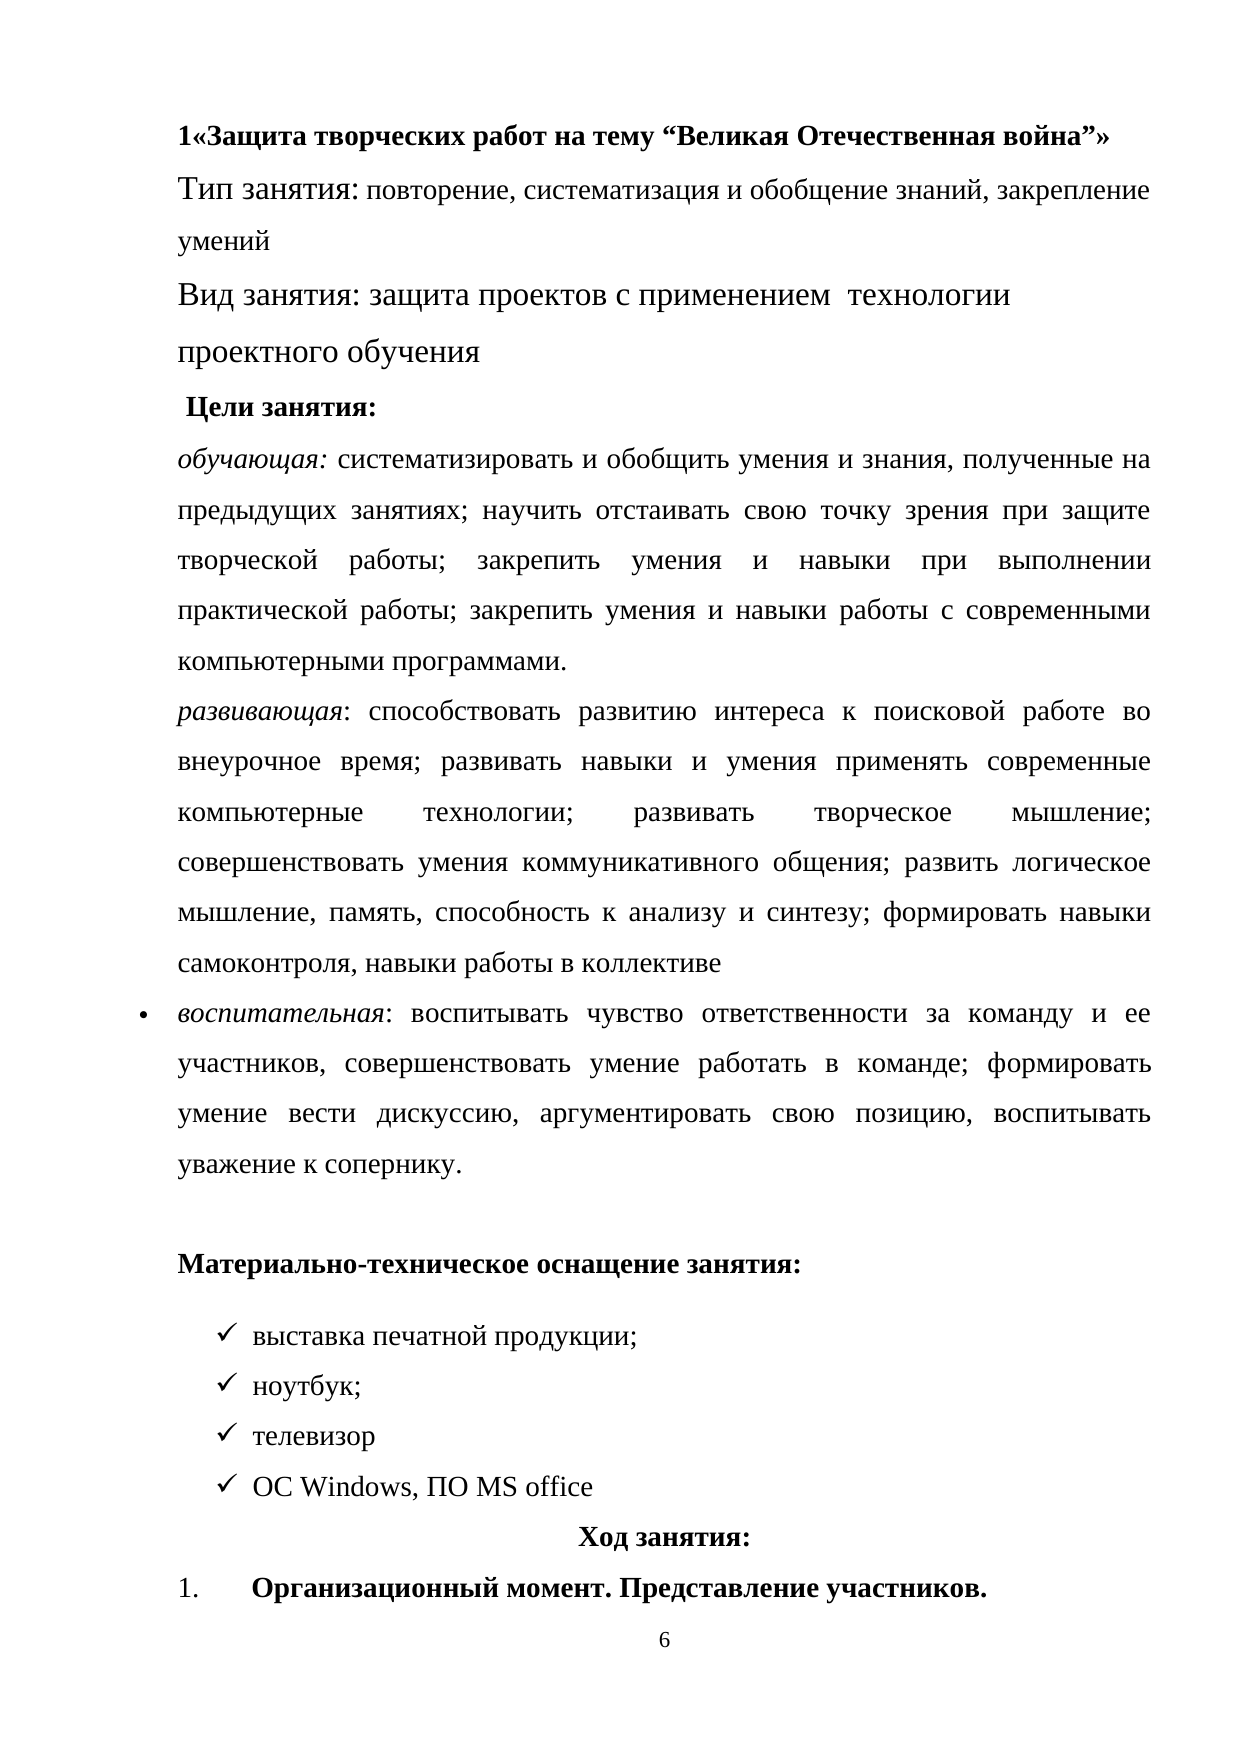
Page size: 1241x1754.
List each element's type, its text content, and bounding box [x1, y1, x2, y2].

list телевизор [215, 1418, 1152, 1452]
text Вид занятия: защита проектов с применением технологии проектного обучения [177, 274, 1152, 370]
list воспитательная: воспитывать чувство ответственности за команду и ее участников, совершенствовать умение работать в команде; формировать умение вести дискуссию, аргументировать свою позицию, воспитывать уважение к сопернику. [140, 995, 1152, 1179]
text Цели занятия: [177, 389, 1152, 422]
text обучающая: систематизировать и обобщить умения и знания, полученные на предыдущих занятиях; научить отстаивать свою точку зрения при защите творческой работы; закрепить умения и навыки при выполнении практической работы; закрепить умения и навыки работы с современными компьютерными программами. [177, 442, 1152, 676]
list ОС Windows, ПО MS office [215, 1469, 1152, 1503]
list ноутбук; [215, 1368, 1152, 1402]
list Организационный момент. Представление участников. [177, 1570, 1152, 1603]
text Цель данного кружка – просветительская деятельность учащихся через верстку и выпуск электронных газет, создание стенгазет, настенных книг, а также оптимальная социальная и творческая самореализация личности, интеллектуальное совершенствование1«Защита творческих работ на тему “Великая Отечественная война”» [177, 118, 1152, 152]
text развивающая: способствовать развитию интереса к поисковой работе во внеурочное время; развивать навыки и умения применять современные компьютерные технологии; развивать творческое мышление; совершенствовать умения коммуникативного общения; развить логическое мышление, память, способность к анализу и синтезу; формировать навыки самоконтроля, навыки работы в коллективе [177, 693, 1152, 978]
text Материально-техническое оснащение занятия: [177, 1247, 1152, 1280]
list выставка печатной продукции; [215, 1318, 1152, 1351]
text Тип занятия: повторение, систематизация и обобщение знаний, закрепление умений [177, 168, 1152, 257]
text Ход занятия: [177, 1519, 1152, 1553]
